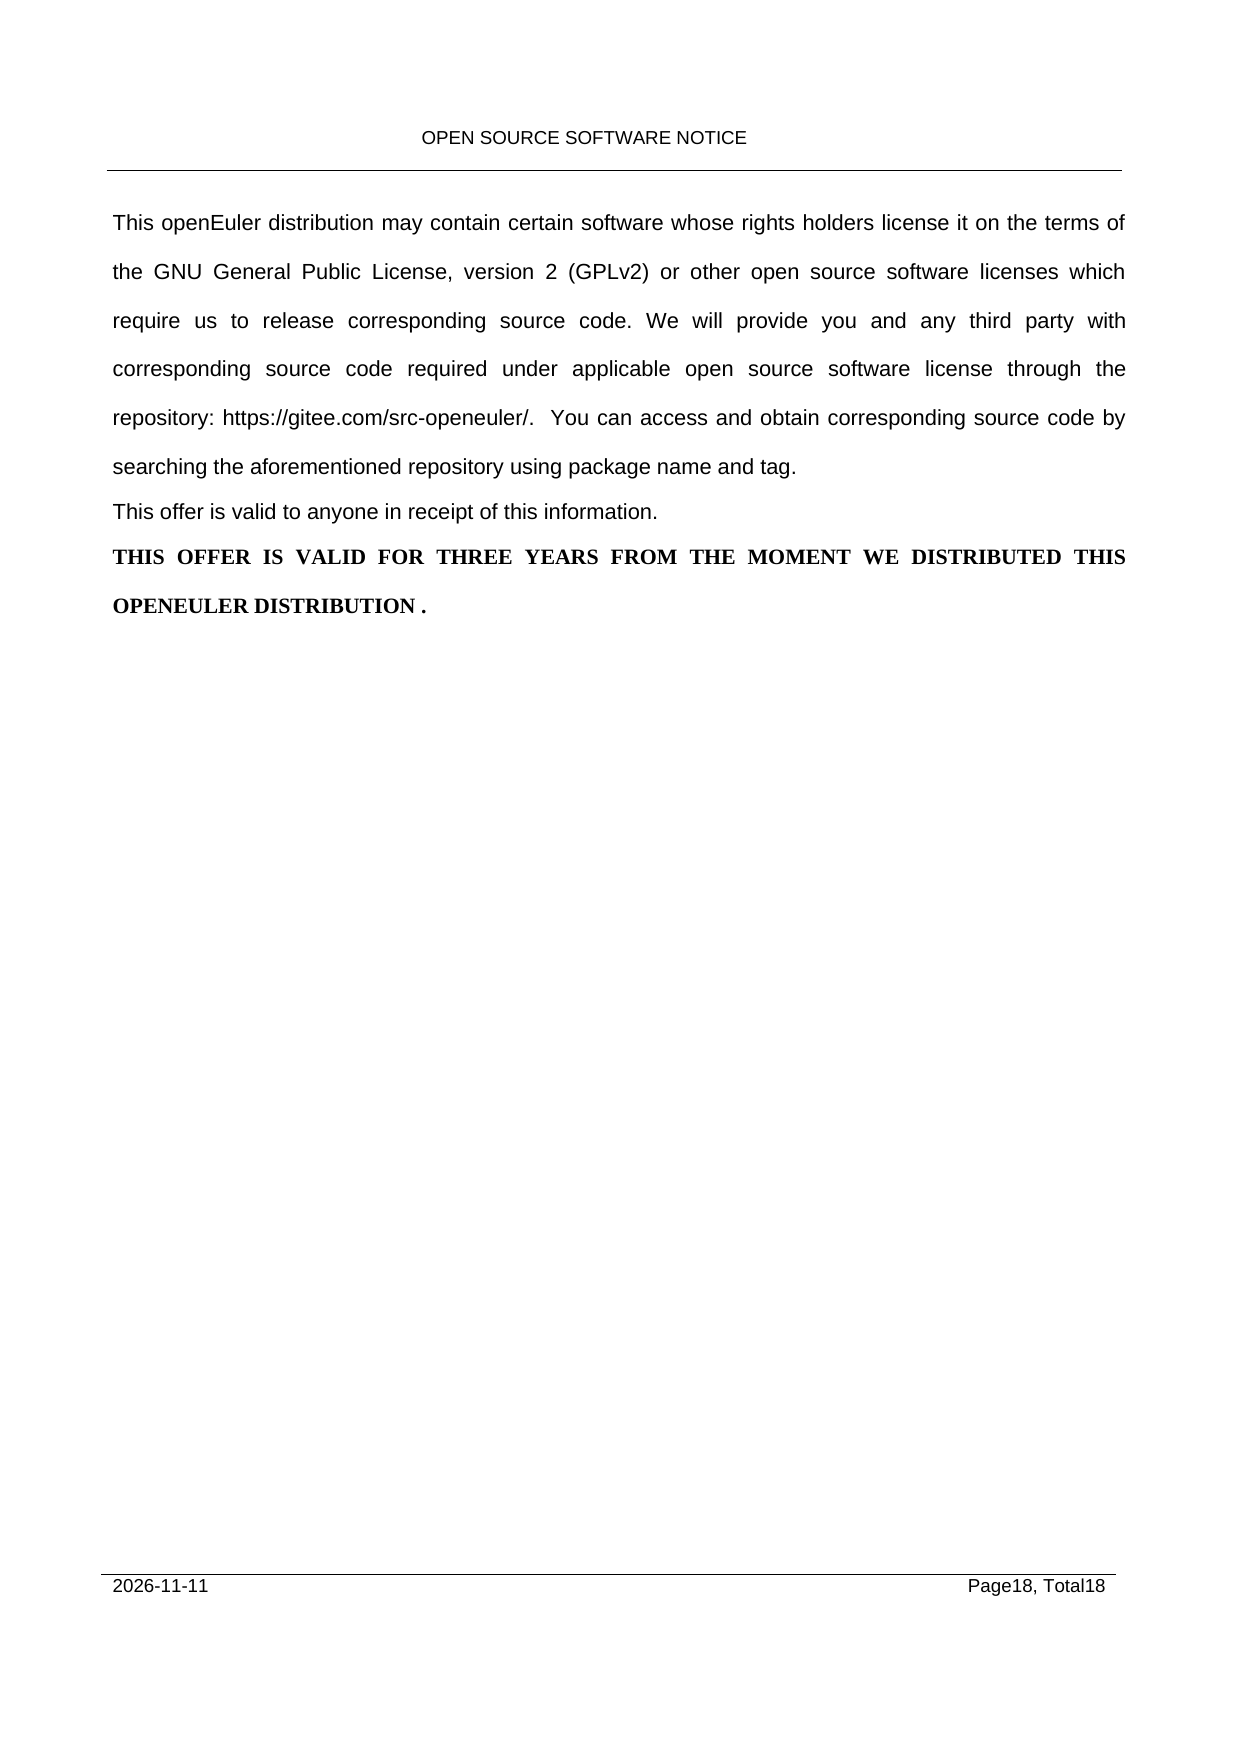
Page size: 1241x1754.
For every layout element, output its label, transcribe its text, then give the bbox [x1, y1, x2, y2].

text This offer is valid to anyone in receipt of this information. [112, 495, 1128, 528]
text This openEuler distribution may contain certain software whose rights holders license it on the terms of the GNU General Public License, version 2 (GPLv2) or other open source software licenses which require us to release corresponding source code. We will provide you and any third party with corresponding source code required under applicable open source software license through the repository: https://gitee.com/src-openeuler/. You can access and obtain corresponding source code by searching the aforementioned repository using package name and tag. [112, 206, 1128, 483]
text THIS OFFER IS VALID FOR THREE YEARS FROM THE MOMENT WE DISTRIBUTED THIS OPENEULER DISTRIBUTION . [112, 540, 1128, 622]
